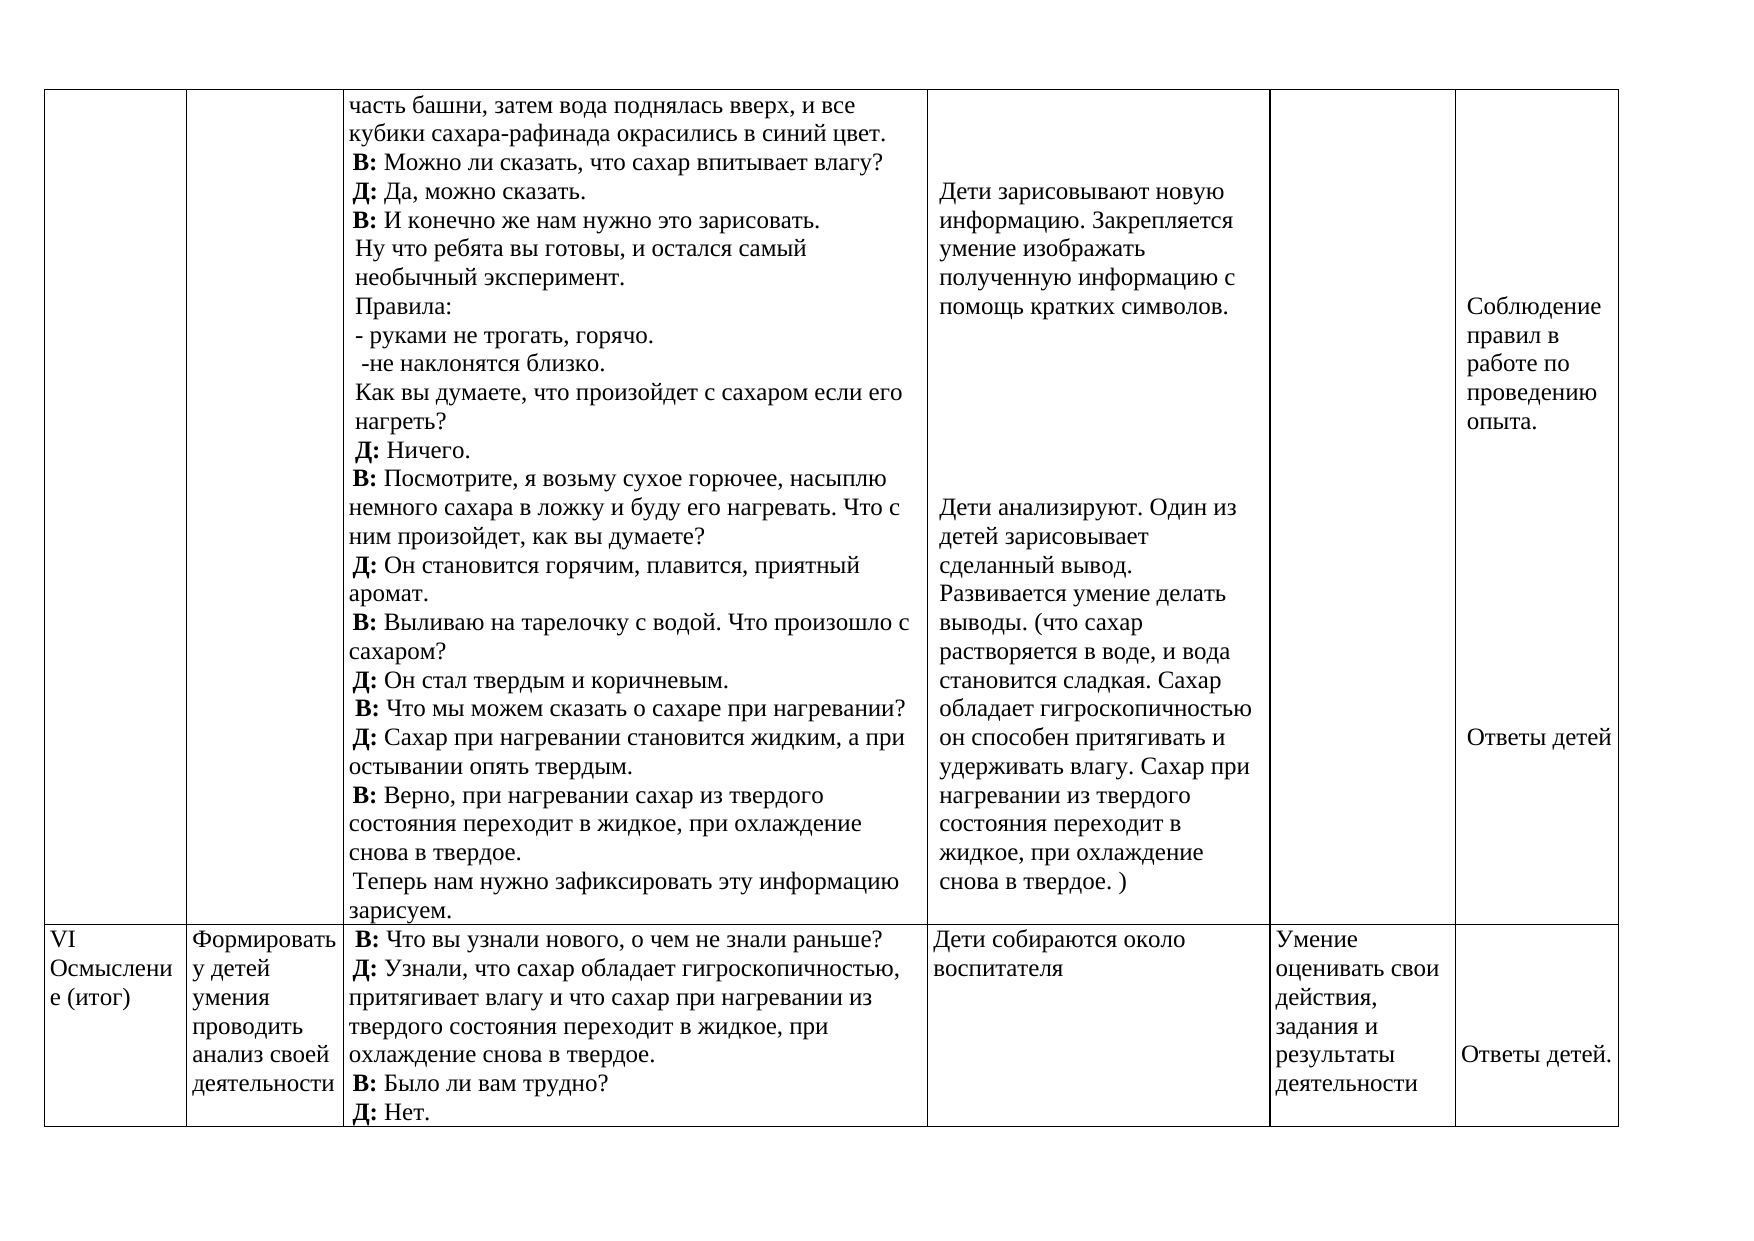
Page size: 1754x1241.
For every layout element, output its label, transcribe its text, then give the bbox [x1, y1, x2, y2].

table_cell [187, 90, 343, 923]
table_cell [344, 90, 927, 923]
table_cell Ответы детей. [1456, 925, 1618, 1126]
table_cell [928, 925, 1269, 1126]
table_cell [928, 90, 1269, 923]
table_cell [1456, 90, 1618, 923]
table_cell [45, 90, 186, 923]
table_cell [1271, 90, 1455, 923]
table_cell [344, 925, 927, 1126]
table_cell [187, 925, 343, 1126]
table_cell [1271, 925, 1455, 1126]
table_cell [45, 925, 186, 1126]
